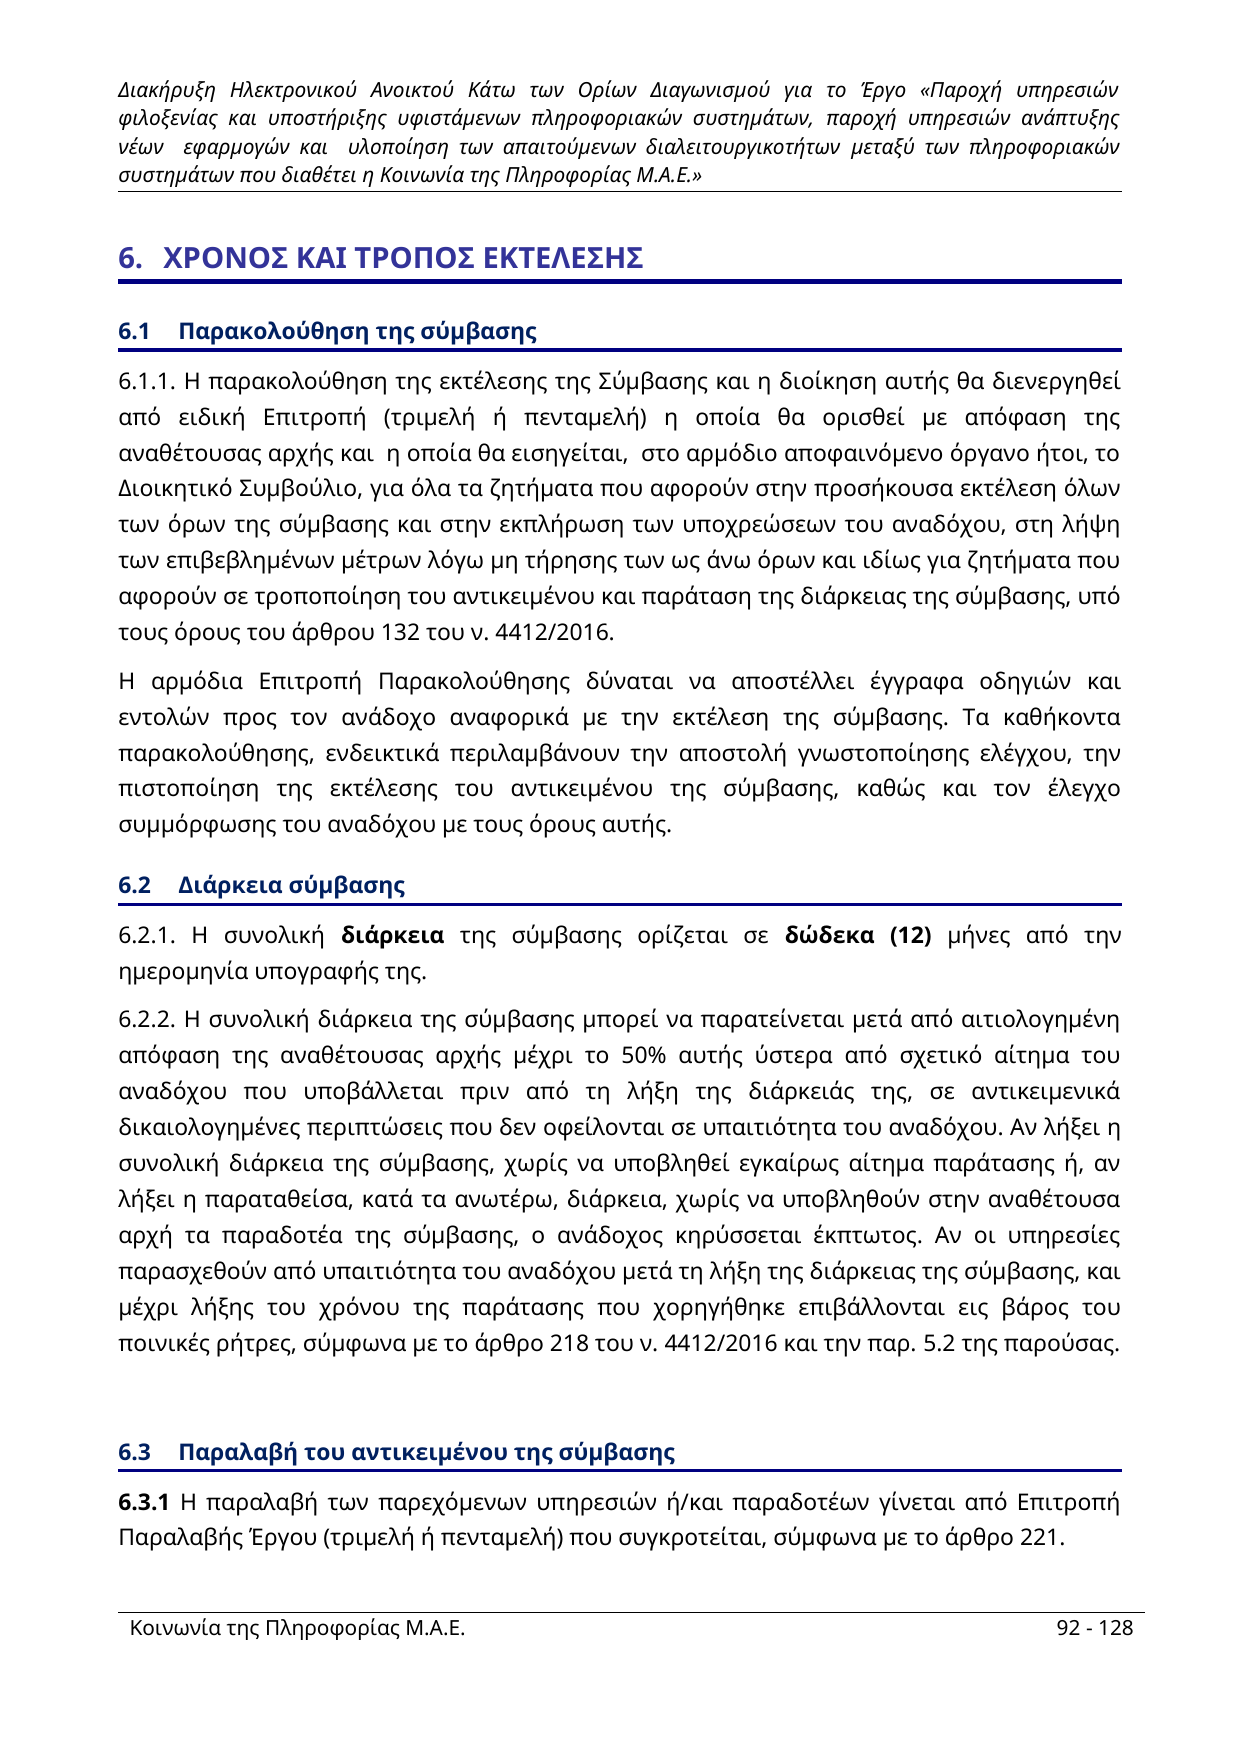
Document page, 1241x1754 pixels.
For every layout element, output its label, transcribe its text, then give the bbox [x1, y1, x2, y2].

text 6.1.1. Η παρακολούθηση της εκτέλεσης της Σύμβασης και η διοίκηση αυτής θα διενεργηθεί από ειδική Επιτροπή (τριμελή ή πενταμελή) η οποία θα ορισθεί με απόφαση της αναθέτουσας αρχής και η οποία θα εισηγείται, στο αρμόδιο αποφαινόμενο όργανο ήτοι, το Διοικητικό Συμβούλιο, για όλα τα ζητήματα που αφορούν στην προσήκουσα εκτέλεση όλων των όρων της σύμβασης και στην εκπλήρωση των υποχρεώσεων του αναδόχου, στη λήψη των επιβεβλημένων μέτρων λόγω μη τήρησης των ως άνω όρων και ιδίως για ζητήματα που αφορούν σε τροποποίηση του αντικειμένου και παράταση της διάρκειας της σύμβασης, υπό τους όρους του άρθρου 132 του ν. 4412/2016. [118, 364, 1122, 647]
text 6.3.1 Η παραλαβή των παρεχόμενων υπηρεσιών ή/και παραδοτέων γίνεται από Επιτροπή Παραλαβής Έργου (τριμελή ή πενταμελή) που συγκροτείται, σύμφωνα με το άρθρο 221. [118, 1485, 1122, 1553]
subtitle Παραλαβή του αντικειμένου της σύμβασης [118, 1436, 1122, 1469]
subtitle ΧΡΟΝΟΣ ΚΑΙ ΤΡΟΠΟΣ ΕΚΤΕΛΕΣΗΣ [118, 238, 1122, 279]
text Η αρμόδια Επιτροπή Παρακολούθησης δύναται να αποστέλλει έγγραφα οδηγιών και εντολών προς τον ανάδοχο αναφορικά με την εκτέλεση της σύμβασης. Τα καθήκοντα παρακολούθησης, ενδεικτικά περιλαμβάνουν την αποστολή γνωστοποίησης ελέγχου, την πιστοποίηση της εκτέλεσης του αντικειμένου της σύμβασης, καθώς και τον έλεγχο συμμόρφωσης του αναδόχου με τους όρους αυτής. [118, 664, 1122, 839]
subtitle Διάρκεια σύμβασης [118, 869, 1122, 903]
subtitle Παρακολούθηση της σύμβασης [118, 315, 1122, 348]
text 6.2.2. Η συνολική διάρκεια της σύμβασης μπορεί να παρατείνεται μετά από αιτιολογημένη απόφαση της αναθέτουσας αρχής μέχρι το 50% αυτής ύστερα από σχετικό αίτημα του αναδόχου που υποβάλλεται πριν από τη λήξη της διάρκειάς της, σε αντικειμενικά δικαιολογημένες περιπτώσεις που δεν οφείλονται σε υπαιτιότητα του αναδόχου. Αν λήξει η συνολική διάρκεια της σύμβασης, χωρίς να υποβληθεί εγκαίρως αίτημα παράτασης ή, αν λήξει η παραταθείσα, κατά τα ανωτέρω, διάρκεια, χωρίς να υποβληθούν στην αναθέτουσα αρχή τα παραδοτέα της σύμβασης, ο ανάδοχος κηρύσσεται έκπτωτος. Αν οι υπηρεσίες παρασχεθούν από υπαιτιότητα του αναδόχου μετά τη λήξη της διάρκειας της σύμβασης, και μέχρι λήξης του χρόνου της παράτασης που χορηγήθηκε επιβάλλονται εις βάρος του ποινικές ρήτρες, σύμφωνα με το άρθρο 218 του ν. 4412/2016 και την παρ. 5.2 της παρούσας. [118, 1003, 1122, 1358]
text 6.2.1. Η συνολική διάρκεια της σύμβασης ορίζεται σε δώδεκα (12) μήνες από την ημερομηνία υπογραφής της. [118, 919, 1122, 986]
